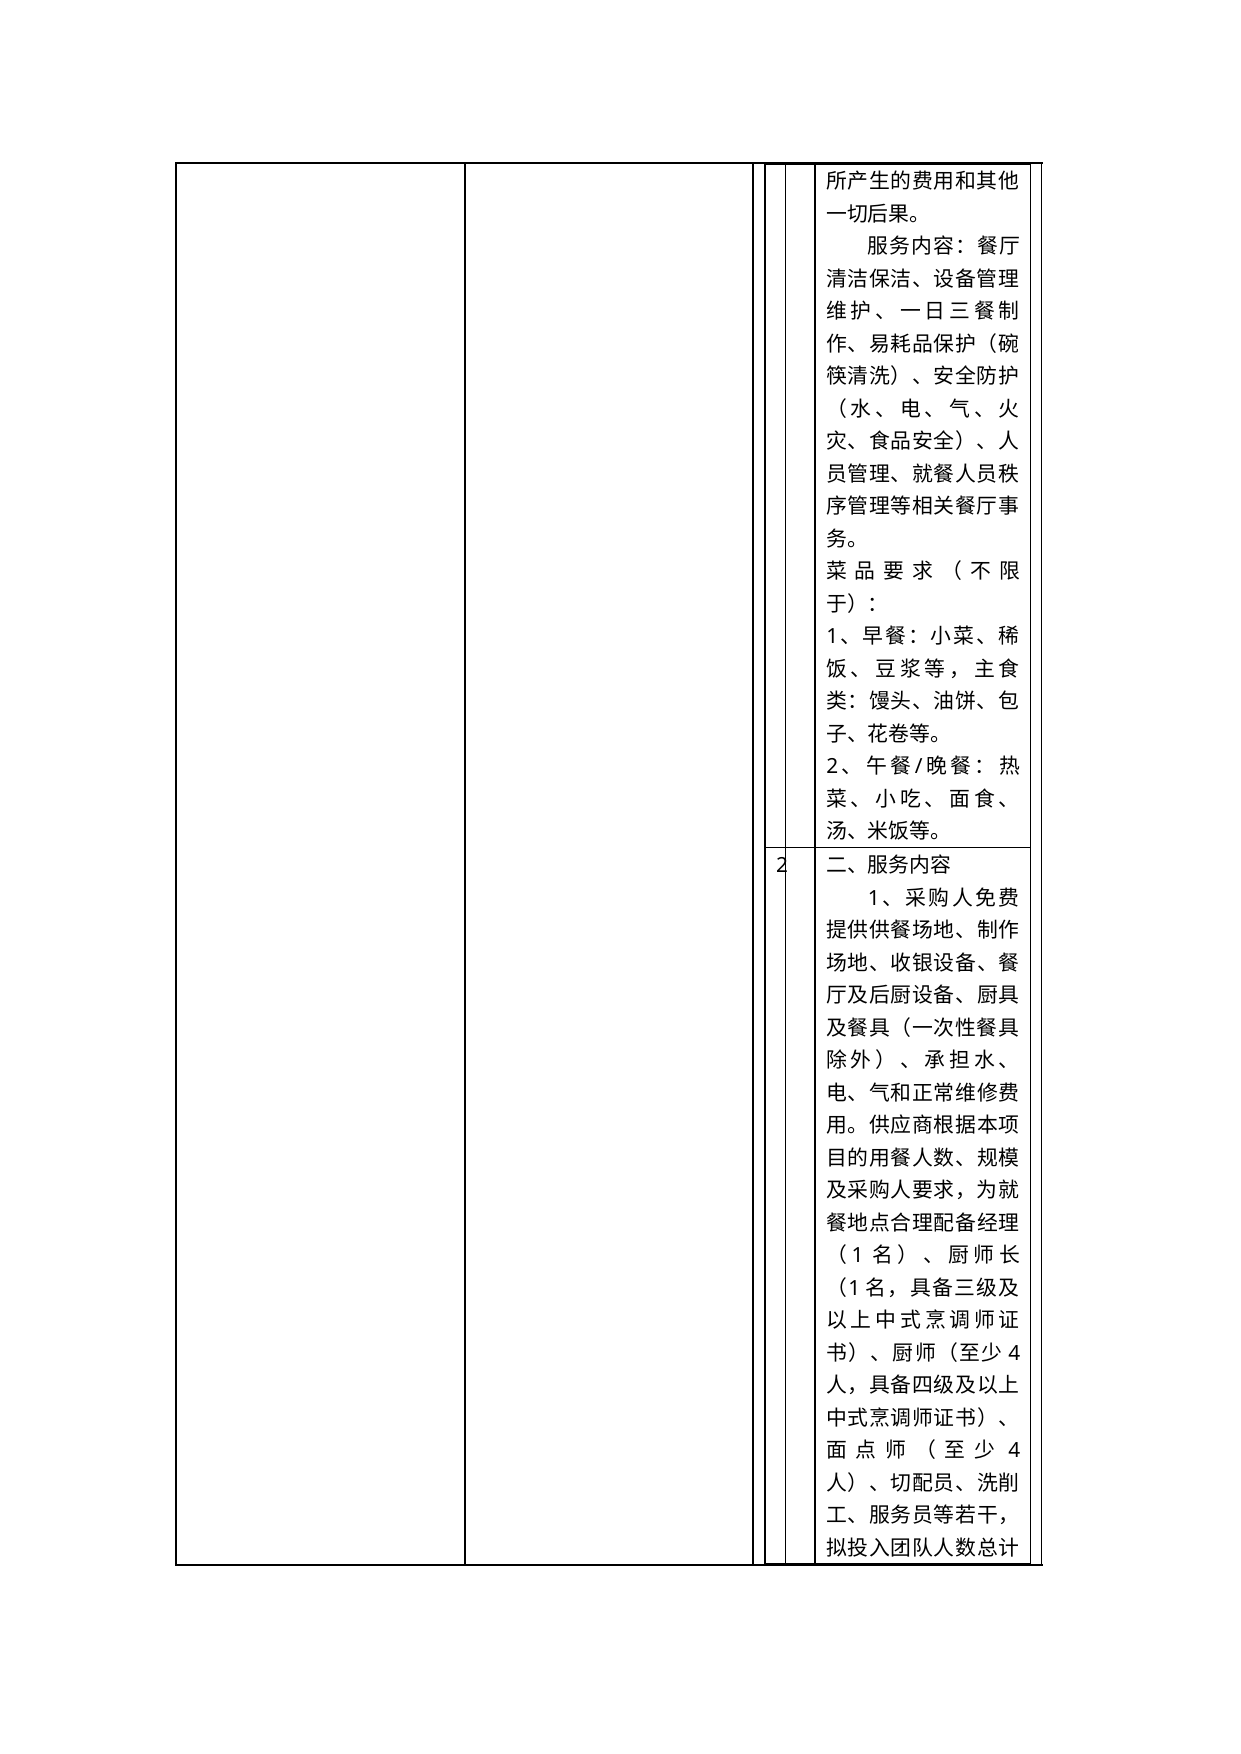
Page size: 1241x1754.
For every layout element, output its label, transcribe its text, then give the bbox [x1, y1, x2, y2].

table_cell [816, 848, 1030, 1563]
table_cell [816, 165, 1030, 847]
table_cell [786, 165, 814, 847]
table_cell [766, 165, 785, 847]
table_cell [754, 164, 764, 1564]
table_cell [786, 848, 814, 1563]
table_cell [1031, 164, 1041, 1564]
table_cell [766, 848, 785, 1563]
table_cell 1 [177, 164, 464, 1564]
table_cell [466, 164, 752, 1564]
